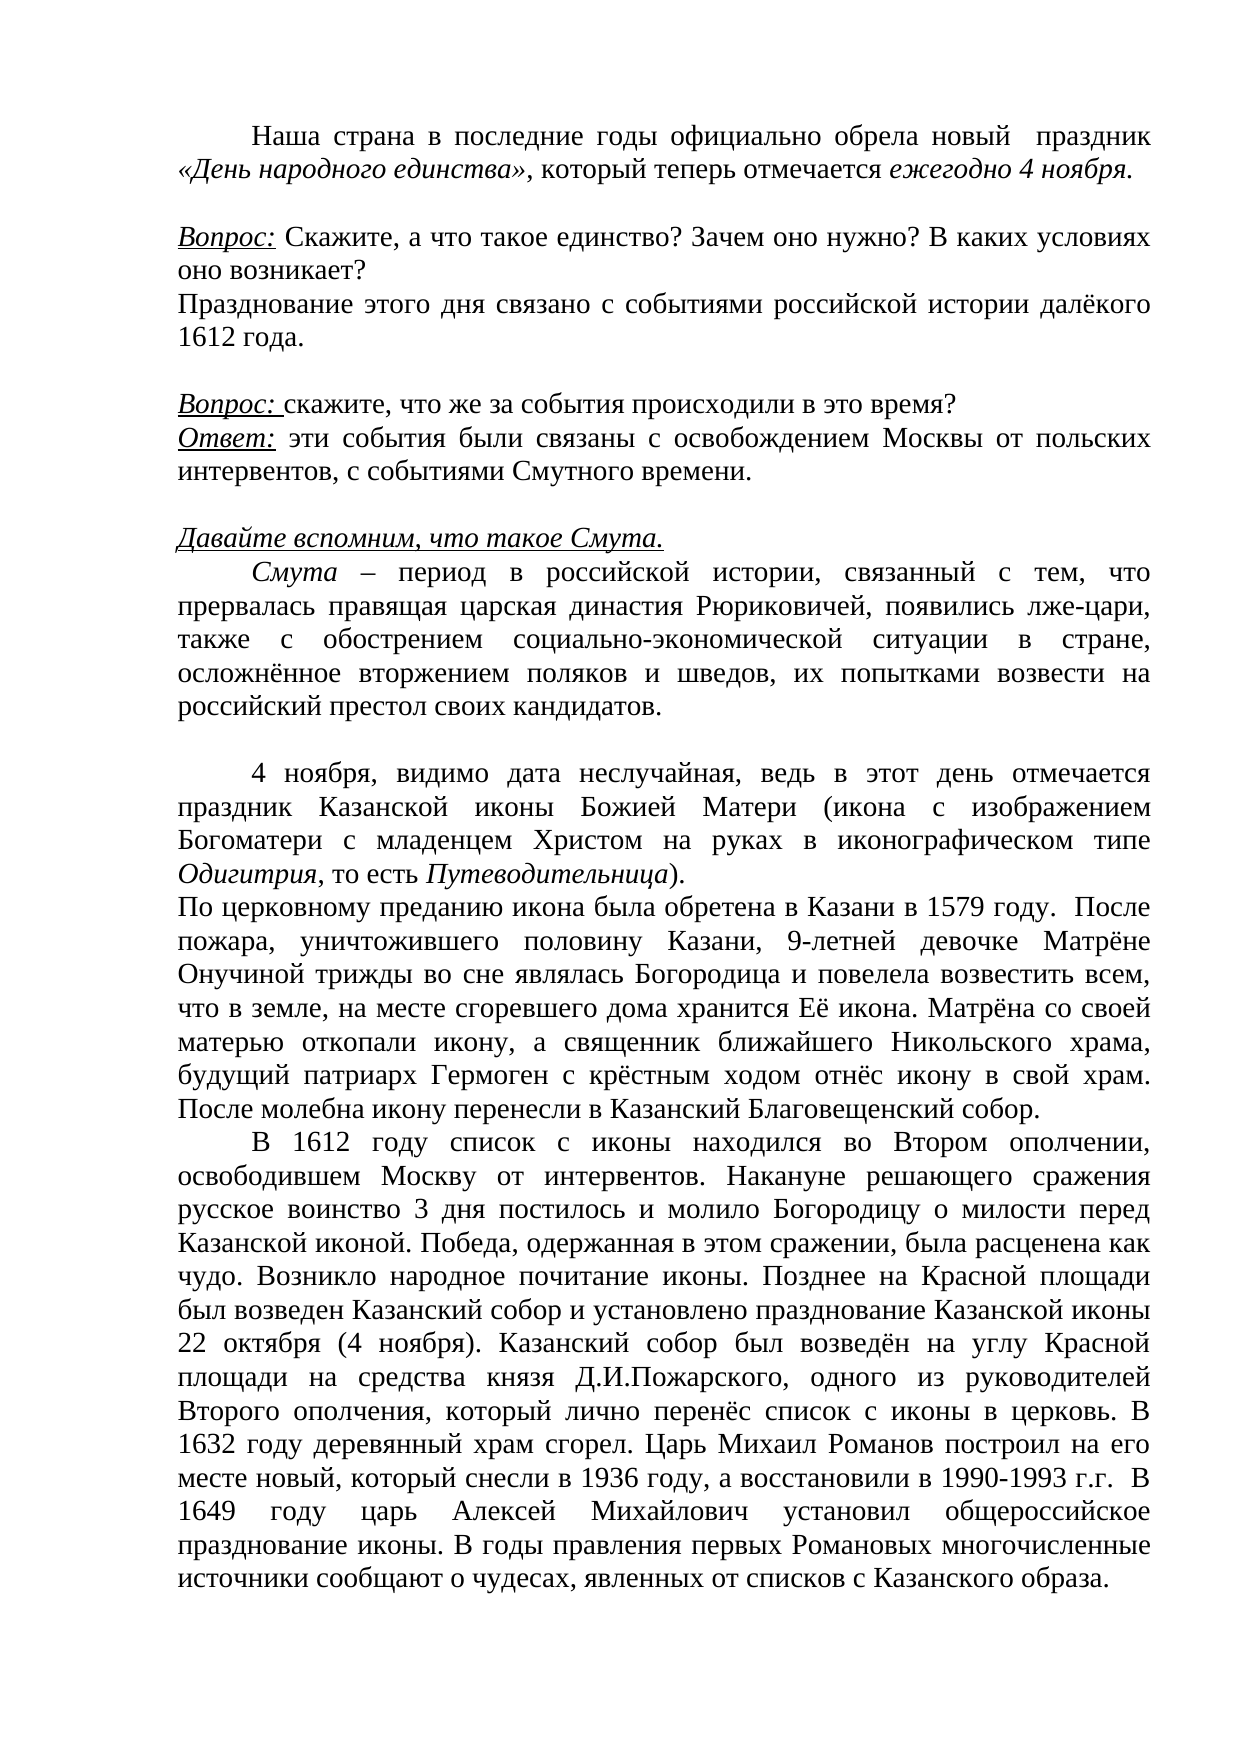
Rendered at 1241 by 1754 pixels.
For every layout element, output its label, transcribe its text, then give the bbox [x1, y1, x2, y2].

text По церковному преданию икона была обретена в Казани в 1579 году. После пожара, уничтожившего половину Казани, 9-летней девочке Матрёне Онучиной трижды во сне являлась Богородица и повелела возвестить всем, что в земле, на месте сгоревшего дома хранится Её икона. Матрёна со своей матерью откопали икону, а священник ближайшего Никольского храма, будущий патриарх Гермоген с крёстным ходом отнёс икону в свой храм. После молебна икону перенесли в Казанский Благовещенский собор. [177, 889, 1152, 1124]
text Наша страна в последние годы официально обрела новый праздник «День народного единства», который теперь отмечается ежегодно 4 ноября. [177, 118, 1152, 185]
text Вопрос: скажите, что же за события происходили в это время? [177, 386, 1152, 420]
text Смута – период в российской истории, связанный с тем, что прервалась правящая царская династия Рюриковичей, появились лже-цари, также с обострением социально-экономической ситуации в стране, осложнённое вторжением поляков и шведов, их попытками возвести на российский престол своих кандидатов. [177, 554, 1152, 722]
text Давайте вспомним, что такое Смута. [177, 521, 1152, 554]
text 4 ноября, видимо дата неслучайная, ведь в этот день отмечается праздник Казанской иконы Божией Матери (икона с изображением Богоматери с младенцем Христом на руках в иконографическом типе Одигитрия, то есть Путеводительница). [177, 755, 1152, 889]
text Празднование этого дня связано с событиями российской истории далёкого 1612 года. [177, 286, 1152, 353]
text Вопрос: Скажите, а что такое единство? Зачем оно нужно? В каких условиях оно возникает? [177, 219, 1152, 286]
text Ответ: эти события были связаны с освобождением Москвы от польских интервентов, с событиями Смутного времени. [177, 420, 1152, 487]
text В 1612 году список с иконы находился во Втором ополчении, освободившем Москву от интервентов. Накануне решающего сражения русское воинство 3 дня постилось и молило Богородицу о милости перед Казанской иконой. Победа, одержанная в этом сражении, была расценена как чудо. Возникло народное почитание иконы. Позднее на Красной площади был возведен Казанский собор и установлено празднование Казанской иконы 22 октября (4 ноября). Казанский собор был возведён на углу Красной площади на средства князя Д.И.Пожарского, одного из руководителей Второго ополчения, который лично перенёс список с иконы в церковь. В 1632 году деревянный храм сгорел. Царь Михаил Романов построил на его месте новый, который снесли в 1936 году, а восстановили в 1990-1993 г.г. В 1649 году царь Алексей Михайлович установил общероссийское празднование иконы. В годы правления первых Романовых многочисленные источники сообщают о чудесах, явленных от списков с Казанского образа. [177, 1124, 1152, 1594]
